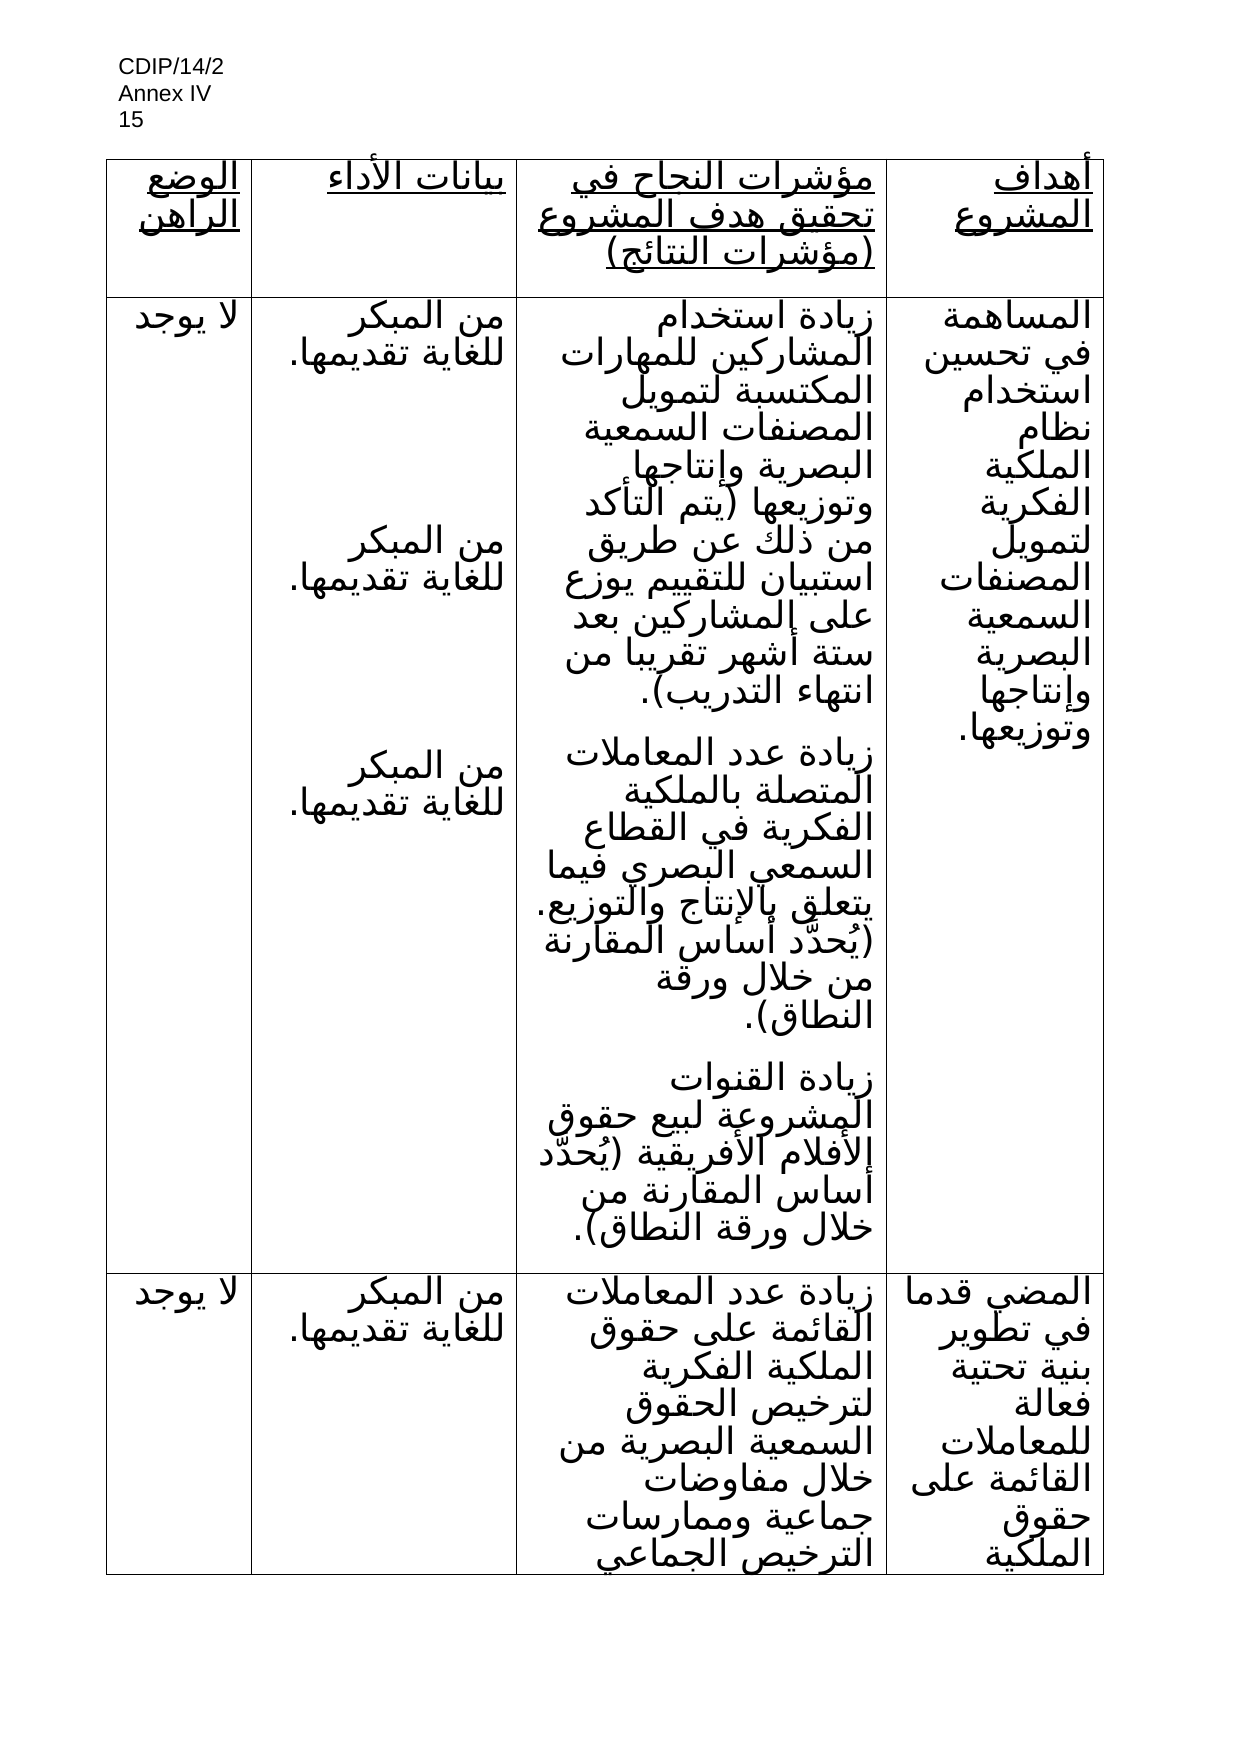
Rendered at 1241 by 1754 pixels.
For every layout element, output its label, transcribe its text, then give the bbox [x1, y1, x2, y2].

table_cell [517, 1274, 886, 1574]
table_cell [252, 1274, 516, 1574]
table_cell لا يوجد [107, 1274, 251, 1574]
table_header بيانات الأداء [252, 160, 516, 297]
table_cell زيادة استخدام المشاركين للمهارات المكتسبة لتمويل المصنفات السمعية البصرية وإنتاجها وتوزيعها (يتم التأكد من ذلك عن طريق استبيان للتقييم يوزع على المشاركين بعد ستة أشهر تقريبا من انتهاء التدريب). زيادة عدد المعاملات المتصلة بالملكية الفكرية في القطاع السمعي البصري فيما يتعلق بالإنتاج والتوزيع. (يُحدَّد أساس المقارنة من خلال ورقة النطاق). زيادة القنوات المشروعة لبيع حقوق الأفلام الأفريقية (يُحدَّد أساس المقارنة من خلال ورقة النطاق). [517, 298, 886, 1273]
table_header الوضع الراهن [107, 160, 251, 297]
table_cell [887, 1274, 1103, 1574]
table_cell المساهمة في تحسين استخدام نظام الملكية الفكرية لتمويل المصنفات السمعية البصرية وإنتاجها وتوزيعها. [887, 298, 1103, 1273]
table_header أهداف المشروع [887, 160, 1103, 297]
table_cell لا يوجد [107, 298, 251, 1273]
table_header مؤشرات النجاح في تحقيق هدف المشروع (مؤشرات النتائج) [517, 160, 886, 297]
table_cell من المبكر للغاية تقديمها. من المبكر للغاية تقديمها. من المبكر للغاية تقديمها. [252, 298, 516, 1273]
